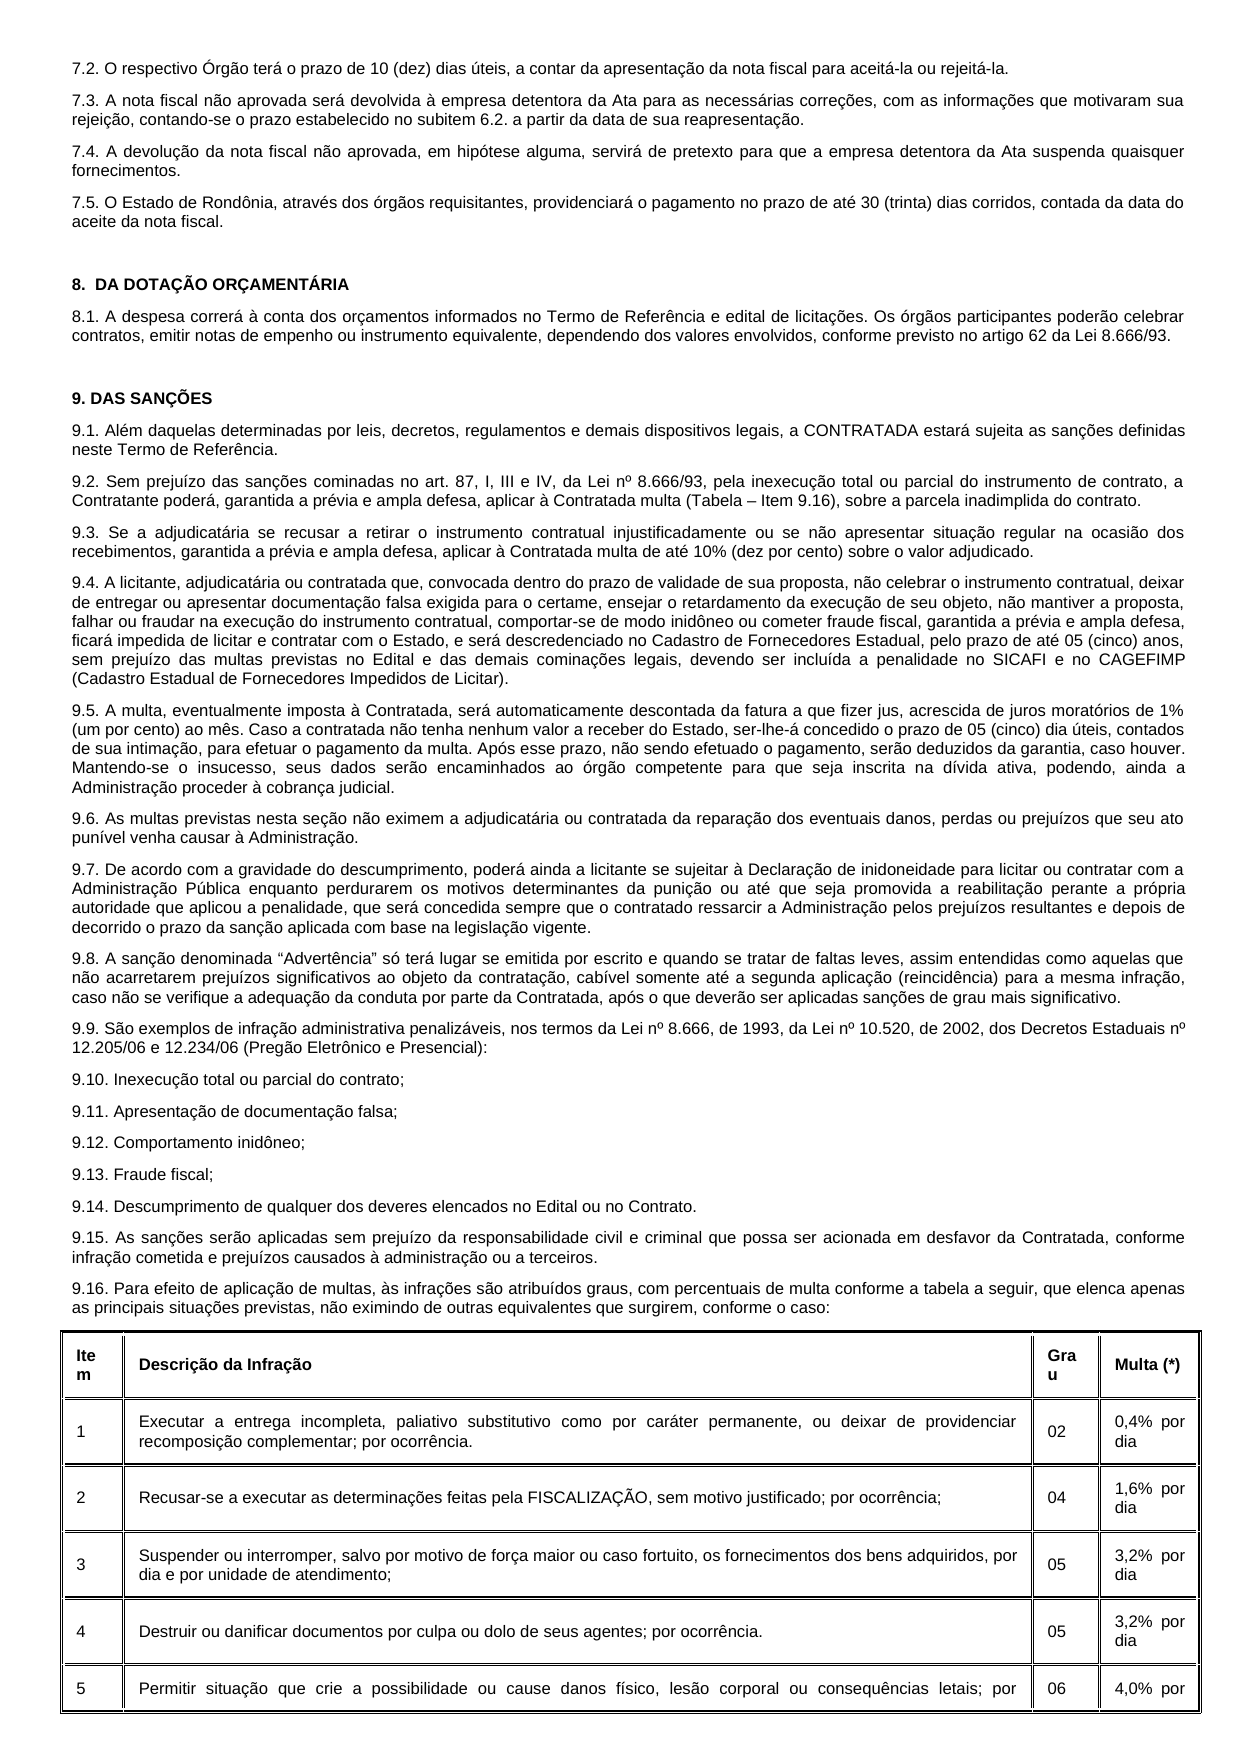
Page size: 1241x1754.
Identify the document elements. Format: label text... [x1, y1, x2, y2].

table_cell 3,2% por dia [1101, 1530, 1199, 1596]
table_header Descrição da Infração [124, 1333, 1033, 1396]
table_cell Suspender ou interromper, salvo por motivo de força maior ou caso fortuito, os fornecimentos dos bens adquiridos, por dia e por unidade de atendimento; [125, 1533, 1031, 1596]
text 9.4. A licitante, adjudicatária ou contratada que, convocada dentro do prazo de validade de sua proposta, não celebrar o instrumento contratual, deixar de entregar ou apresentar documentação falsa exigida para o certame, ensejar o retardamento da execução de seu objeto, não mantiver a proposta, falhar ou fraudar na execução do instrumento contratual, comportar-se de modo inidôneo ou cometer fraude fiscal, garantida a prévia e ampla defesa, ficará impedida de licitar e contratar com o Estado, e será descredenciado no Cadastro de Fornecedores Estadual, pelo prazo de até 05 (cinco) anos, sem prejuízo das multas previstas no Edital e das demais cominações legais, devendo ser incluída a penalidade no SICAFI e no CAGEFIMP (Cadastro Estadual de Fornecedores Impedidos de Licitar). [72, 573, 1186, 688]
table_header Multa (*) [1100, 1333, 1198, 1396]
table_cell 2 [63, 1463, 122, 1529]
table_cell 1 [63, 1396, 122, 1463]
text 9.1. Além daquelas determinadas por leis, decretos, regulamentos e demais dispositivos legais, a CONTRATADA estará sujeita as sanções definidas neste Termo de Referência. [72, 421, 1186, 459]
table_cell 3 [63, 1530, 122, 1596]
table_cell 06 [1033, 1666, 1100, 1710]
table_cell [124, 1666, 1033, 1710]
table_cell Recusar-se a executar as determinações feitas pela FISCALIZAÇÃO, sem motivo justificado; por ocorrência; [125, 1467, 1031, 1529]
text 9.16. Para efeito de aplicação de multas, às infrações são atribuídos graus, com percentuais de multa conforme a tabela a seguir, que elenca apenas as principais situações previstas, não eximindo de outras equivalentes que surgirem, conforme o caso: [72, 1279, 1186, 1317]
table_cell 4 [63, 1596, 122, 1663]
table_cell 4,0% por dia [1100, 1663, 1200, 1710]
text 9.2. Sem prejuízo das sanções cominadas no art. 87, I, III e IV, da Lei nº 8.666/93, pela inexecução total ou parcial do instrumento de contrato, a Contratante poderá, garantida a prévia e ampla defesa, aplicar à Contratada multa (Tabela – Item 9.16), sobre a parcela inadimplida do contrato. [72, 472, 1186, 510]
table_cell 3,2% por dia [1101, 1596, 1199, 1663]
table_header Item [63, 1333, 124, 1396]
table_cell 5 [61, 1663, 124, 1710]
text 7.4. A devolução da nota fiscal não aprovada, em hipótese alguma, servirá de pretexto para que a empresa detentora da Ata suspenda quaisquer fornecimentos. [72, 142, 1186, 180]
table_cell Destruir ou danificar documentos por culpa ou dolo de seus agentes; por ocorrência. [125, 1600, 1031, 1663]
text 9.6. As multas previstas nesta seção não eximem a adjudicatária ou contratada da reparação dos eventuais danos, perdas ou prejuízos que seu ato punível venha causar à Administração. [72, 809, 1186, 847]
table_cell 04 [1034, 1467, 1098, 1529]
table_cell Executar a entrega incompleta, paliativo substitutivo como por caráter permanente, ou deixar de providenciar recomposição complementar; por ocorrência. [125, 1400, 1031, 1463]
table_cell 02 [1034, 1400, 1098, 1463]
text 8. DA DOTAÇÃO ORÇAMENTÁRIA [72, 275, 1186, 294]
table_header Grau [1033, 1333, 1100, 1396]
table_cell 05 [1034, 1533, 1098, 1596]
text 9.14. Descumprimento de qualquer dos deveres elencados no Edital ou no Contrato. [72, 1197, 1186, 1216]
text 9.5. A multa, eventualmente imposta à Contratada, será automaticamente descontada da fatura a que fizer jus, acrescida de juros moratórios de 1% (um por cento) ao mês. Caso a contratada não tenha nenhum valor a receber do Estado, ser-lhe-á concedido o prazo de 05 (cinco) dia úteis, contados de sua intimação, para efetuar o pagamento da multa. Após esse prazo, não sendo efetuado o pagamento, serão deduzidos da garantia, caso houver. Mantendo-se o insucesso, seus dados serão encaminhados ao órgão competente para que seja inscrita na dívida ativa, podendo, ainda a Administração proceder à cobrança judicial. [72, 701, 1186, 797]
text 9.11. Apresentação de documentação falsa; [72, 1102, 1186, 1121]
text 7.2. O respectivo Órgão terá o prazo de 10 (dez) dias úteis, a contar da apresentação da nota fiscal para aceitá-la ou rejeitá-la. [72, 59, 1186, 78]
table_cell 1,6% por dia [1101, 1463, 1199, 1529]
text 9.10. Inexecução total ou parcial do contrato; [72, 1070, 1186, 1089]
table_cell 05 [1034, 1600, 1098, 1663]
text 9.3. Se a adjudicatária se recusar a retirar o instrumento contratual injustificadamente ou se não apresentar situação regular na ocasião dos recebimentos, garantida a prévia e ampla defesa, aplicar à Contratada multa de até 10% (dez por cento) sobre o valor adjudicado. [72, 522, 1186, 561]
text 9.13. Fraude fiscal; [72, 1165, 1186, 1184]
text 9.12. Comportamento inidôneo; [72, 1133, 1186, 1152]
text 9. DAS SANÇÕES [72, 389, 1186, 408]
text 7.3. A nota fiscal não aprovada será devolvida à empresa detentora da Ata para as necessárias correções, com as informações que motivaram sua rejeição, contando-se o prazo estabelecido no subitem 6.2. a partir da data de sua reapresentação. [72, 91, 1186, 129]
text 9.8. A sanção denominada “Advertência” só terá lugar se emitida por escrito e quando se tratar de faltas leves, assim entendidas como aquelas que não acarretarem prejuízos significativos ao objeto da contratação, cabível somente até a segunda aplicação (reincidência) para a mesma infração, caso não se verifique a adequação da conduta por parte da Contratada, após o que deverão ser aplicadas sanções de grau mais significativo. [72, 949, 1186, 1007]
text 8.1. A despesa correrá à conta dos orçamentos informados no Termo de Referência e edital de licitações. Os órgãos participantes poderão celebrar contratos, emitir notas de empenho ou instrumento equivalente, dependendo dos valores envolvidos, conforme previsto no artigo 62 da Lei 8.666/93. [72, 307, 1186, 345]
table_cell 0,4% por dia [1101, 1396, 1199, 1463]
text 9.9. São exemplos de infração administrativa penalizáveis, nos termos da Lei nº 8.666, de 1993, da Lei nº 10.520, de 2002, dos Decretos Estaduais nº 12.205/06 e 12.234/06 (Pregão Eletrônico e Presencial): [72, 1019, 1186, 1057]
text 7.5. O Estado de Rondônia, através dos órgãos requisitantes, providenciará o pagamento no prazo de até 30 (trinta) dias corridos, contada da data do aceite da nota fiscal. [72, 192, 1186, 231]
text 9.7. De acordo com a gravidade do descumprimento, poderá ainda a licitante se sujeitar à Declaração de inidoneidade para licitar ou contratar com a Administração Pública enquanto perdurarem os motivos determinantes da punição ou até que seja promovida a reabilitação perante a própria autoridade que aplicou a penalidade, que será concedida sempre que o contratado ressarcir a Administração pelos prejuízos resultantes e depois de decorrido o prazo da sanção aplicada com base na legislação vigente. [72, 860, 1186, 937]
text 9.15. As sanções serão aplicadas sem prejuízo da responsabilidade civil e criminal que possa ser acionada em desfavor da Contratada, conforme infração cometida e prejuízos causados à administração ou a terceiros. [72, 1228, 1186, 1267]
